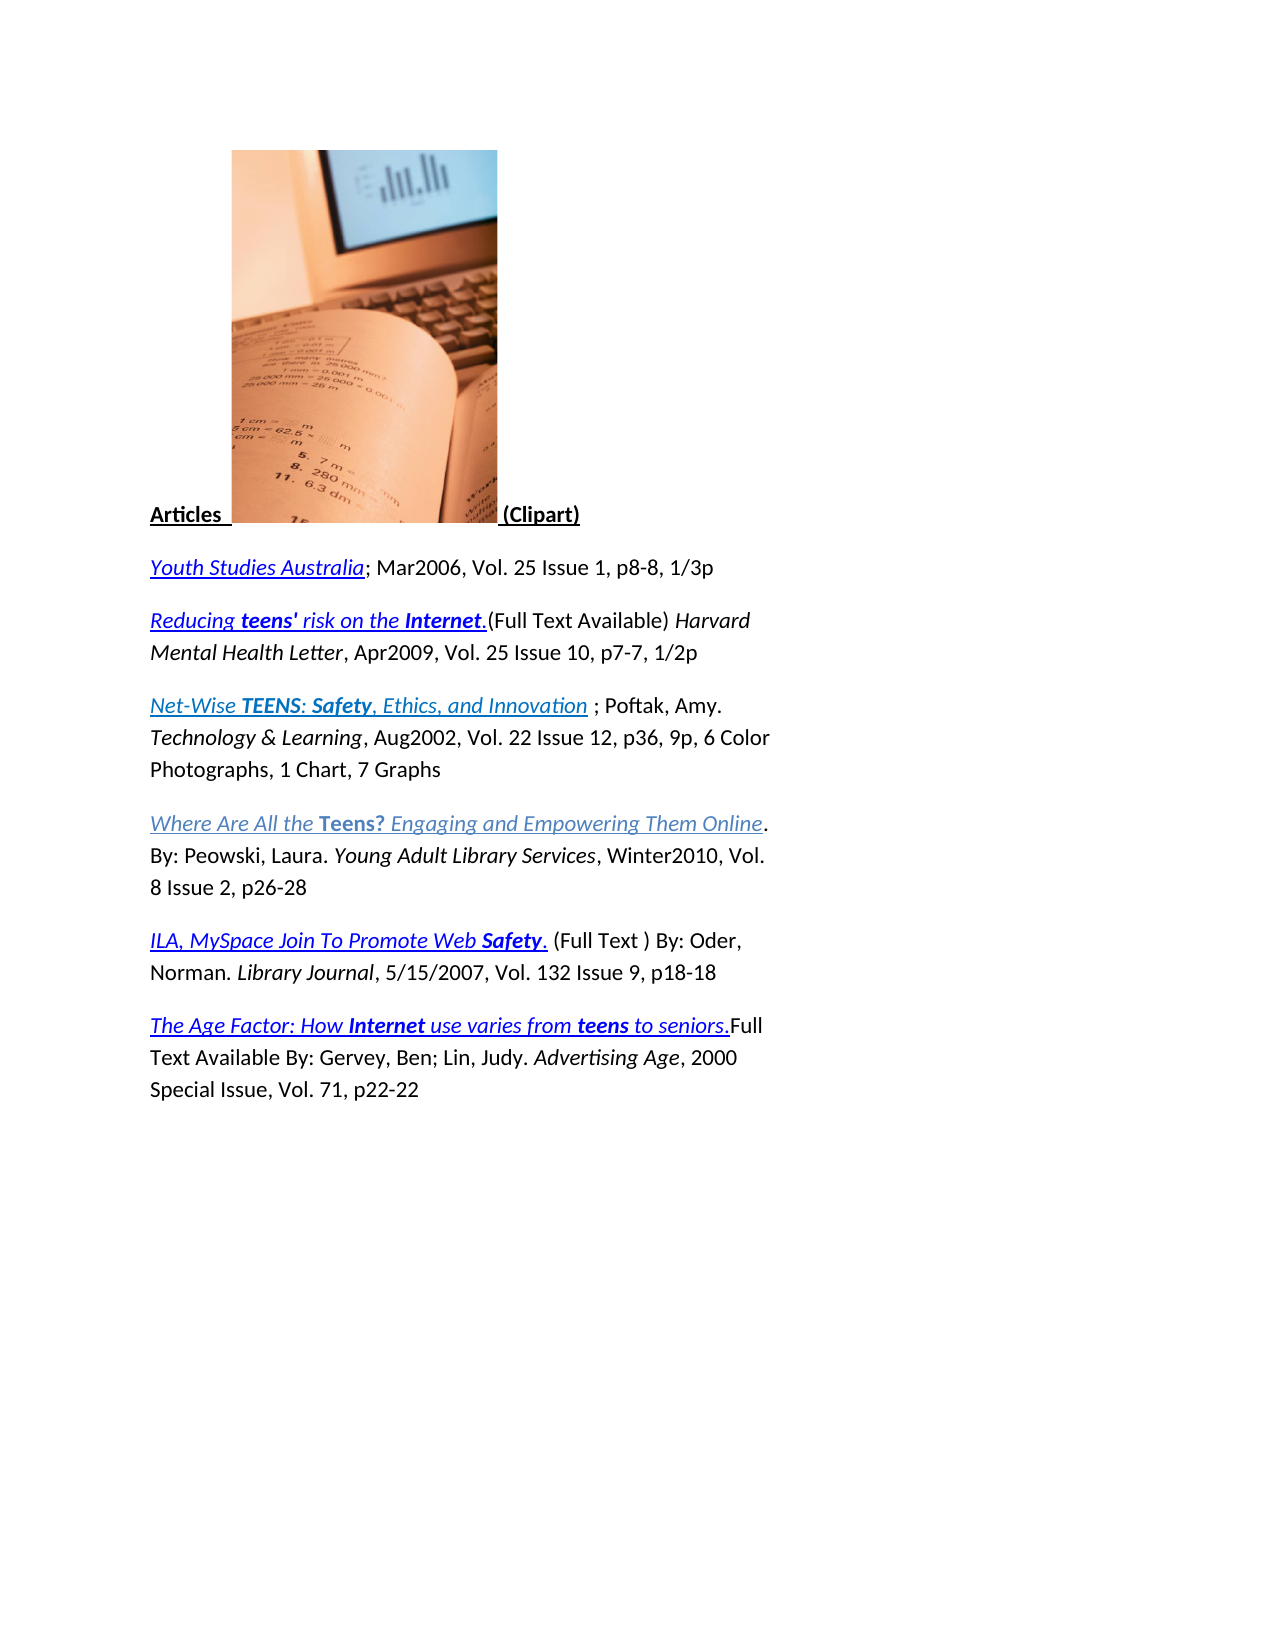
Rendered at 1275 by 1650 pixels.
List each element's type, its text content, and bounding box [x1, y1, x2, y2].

text Reducing teens' risk on the Internet.(Full Text Available) Harvard Mental Health Letter, Apr2009, Vol. 25 Issue 10, p7-7, 1/2p [150, 606, 775, 666]
text The Age Factor: How Internet use varies from teens to seniors.Full Text Available By: Gervey, Ben; Lin, Judy. Advertising Age, 2000 Special Issue, Vol. 71, p22-22 [150, 1011, 775, 1104]
text Where Are All the Teens? Engaging and Empowering Them Online. By: Peowski, Laura. Young Adult Library Services, Winter2010, Vol. 8 Issue 2, p26-28 [150, 809, 775, 901]
text Net-Wise TEENS: Safety, Ethics, and Innovation ; Poftak, Amy. Technology & Learning, Aug2002, Vol. 22 Issue 12, p36, 9p, 6 Color Photographs, 1 Chart, 7 Graphs [150, 691, 775, 784]
text Youth Studies Australia; Mar2006, Vol. 25 Issue 1, p8-8, 1/3p [150, 553, 775, 581]
text ILA, MySpace Join To Promote Web Safety. (Full Text ) By: Oder, Norman. Library Journal, 5/15/2007, Vol. 132 Issue 9, p18-18 [150, 926, 775, 986]
picture [231, 150, 498, 523]
